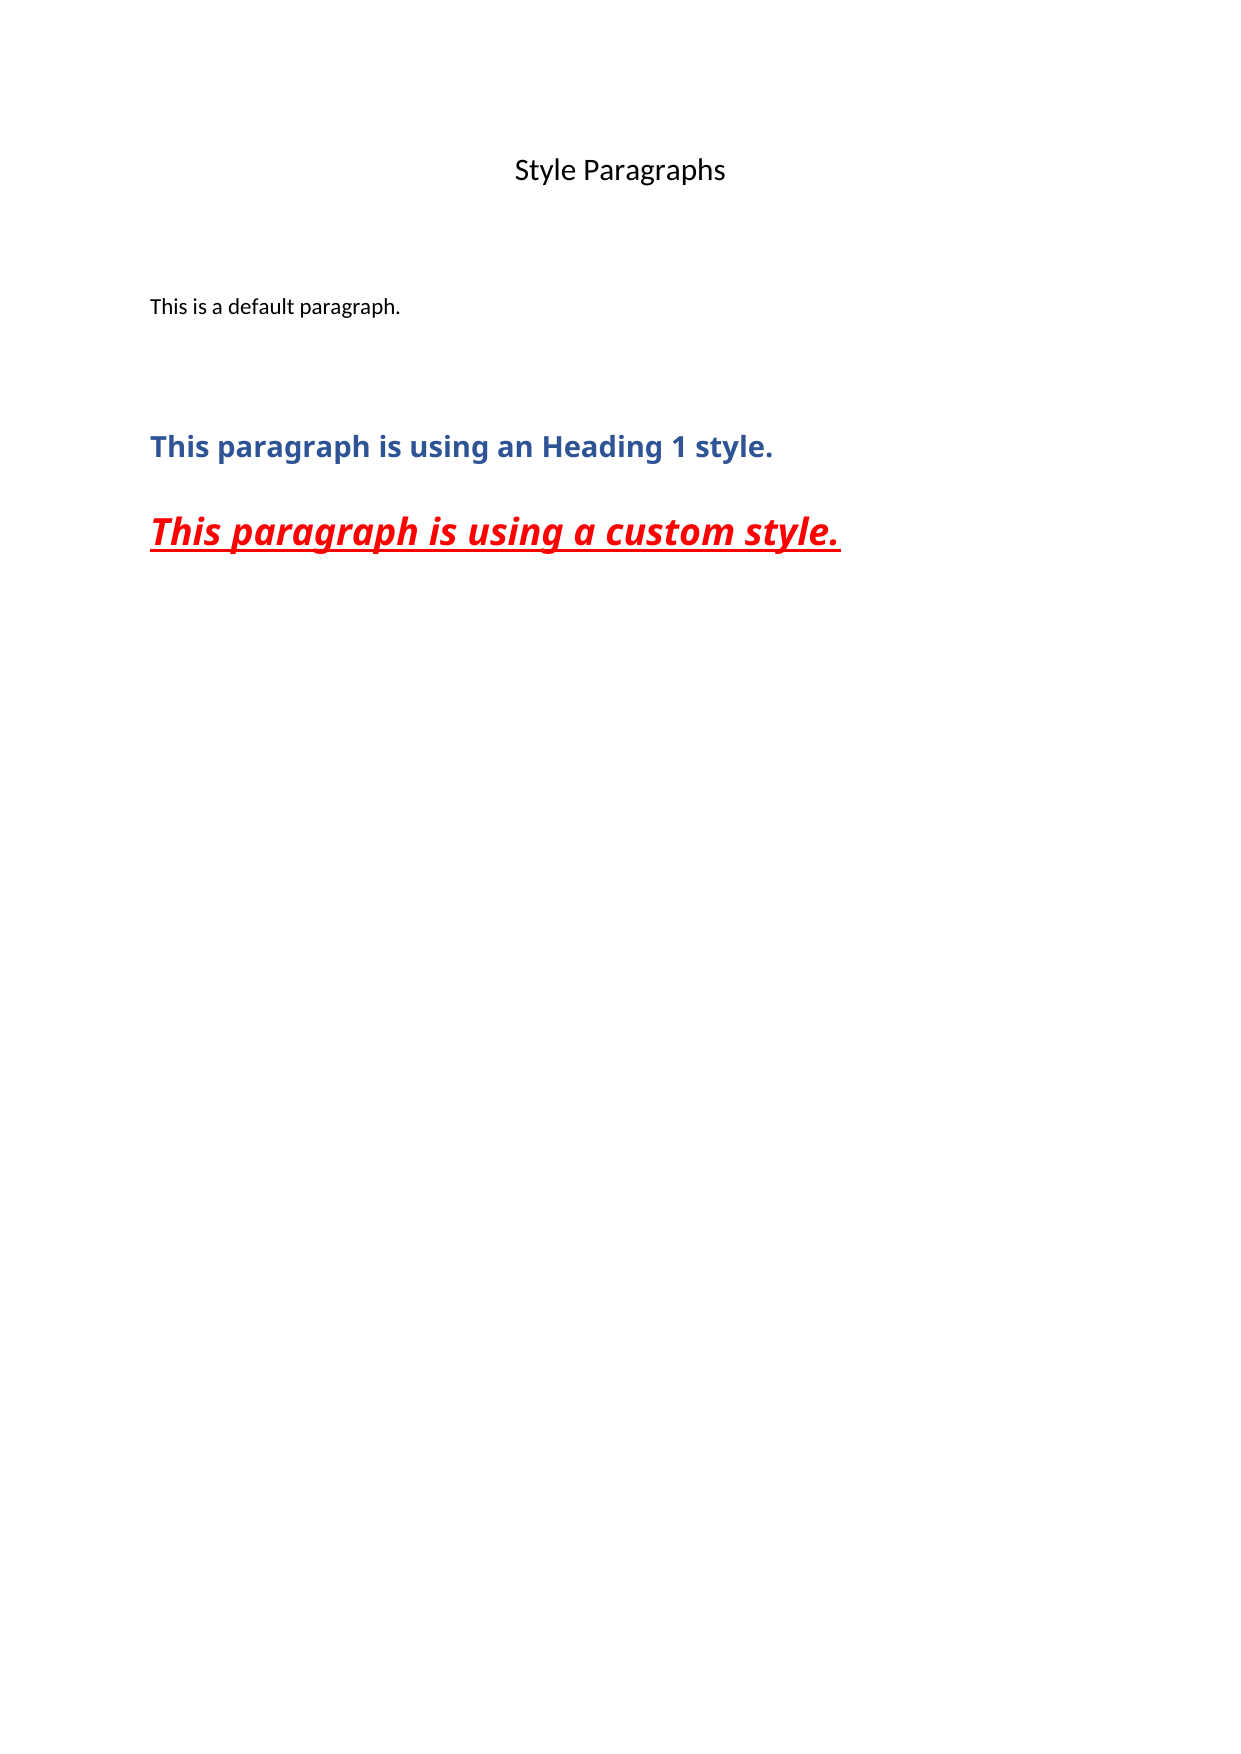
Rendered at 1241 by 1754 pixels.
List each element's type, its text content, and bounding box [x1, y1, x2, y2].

text This is a default paragraph. [150, 292, 1090, 320]
subtitle This paragraph is using an Heading 1 style. [150, 426, 1090, 506]
text Style Paragraphs [150, 150, 1090, 188]
text This paragraph is using a custom style. [150, 506, 1090, 557]
